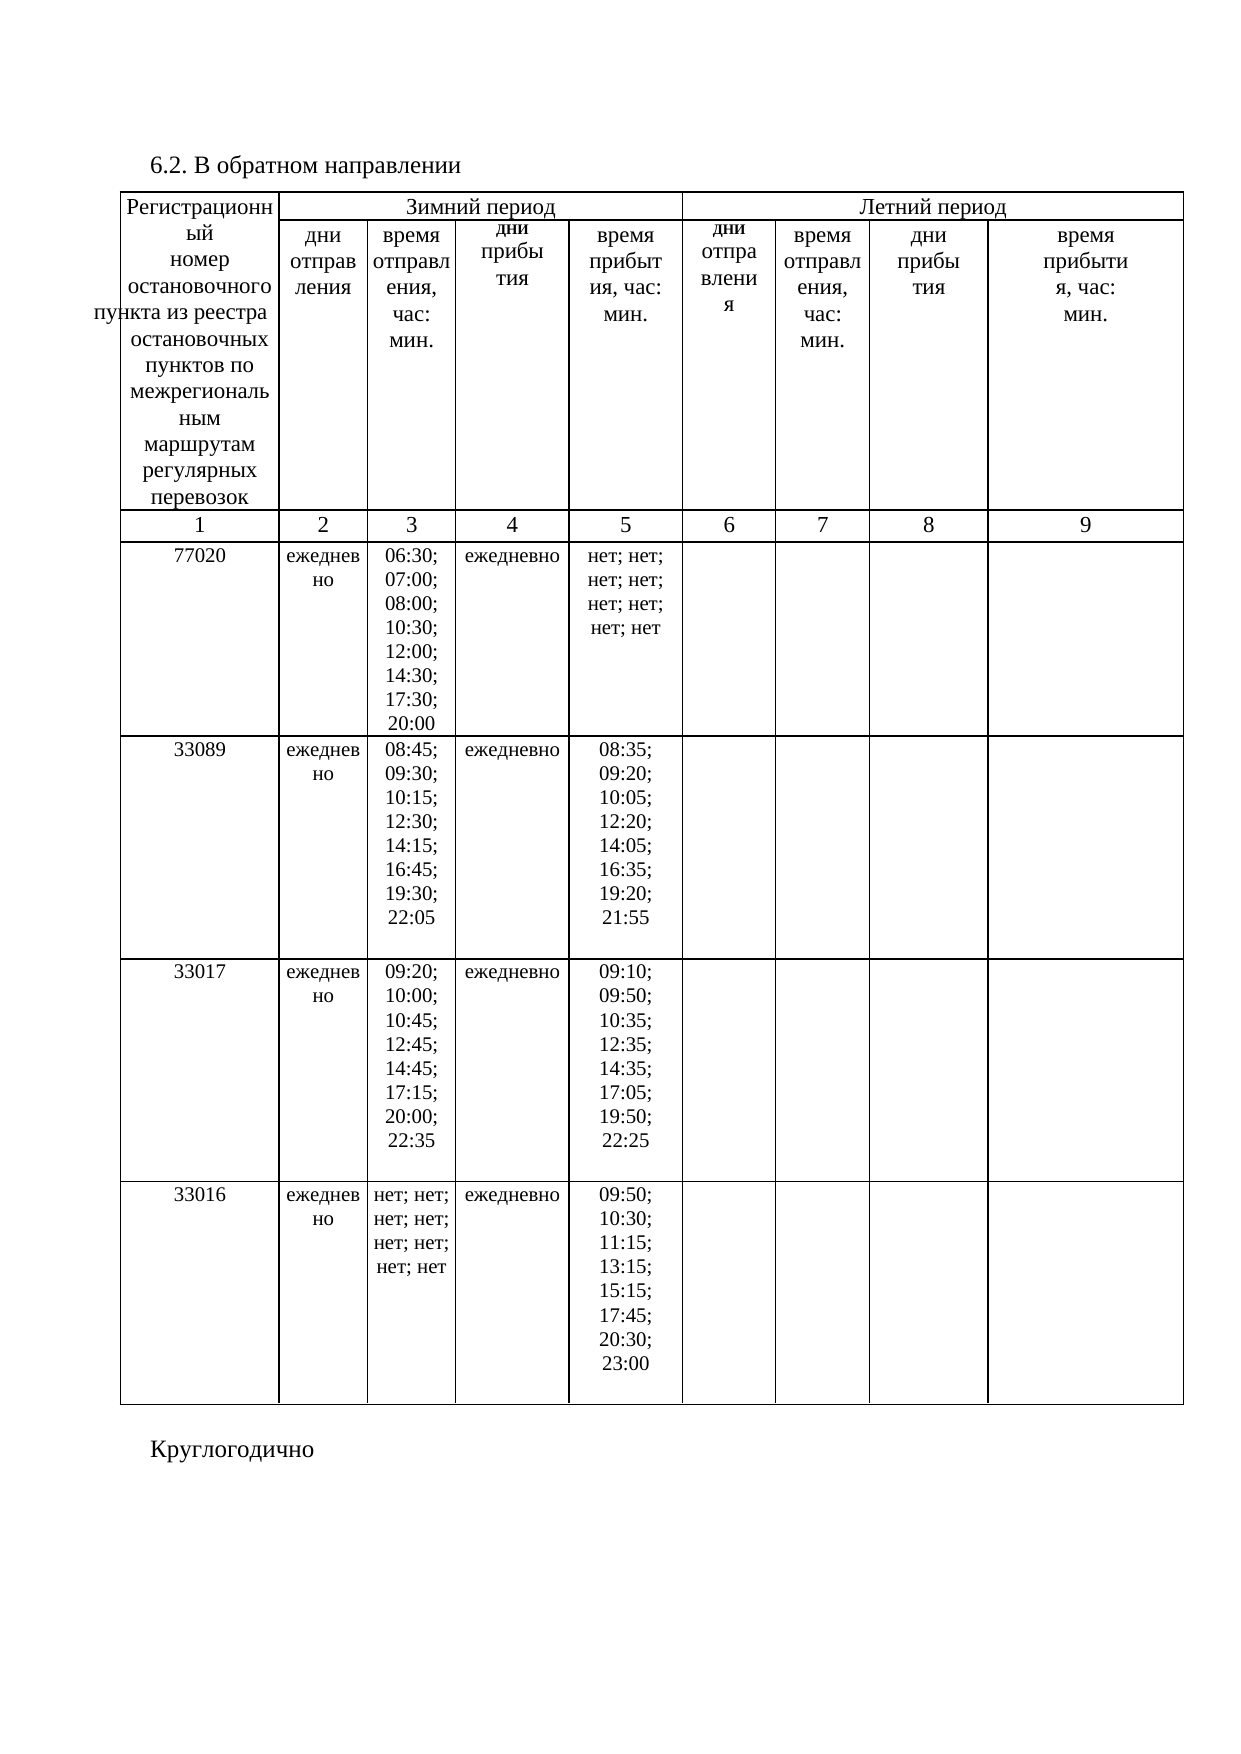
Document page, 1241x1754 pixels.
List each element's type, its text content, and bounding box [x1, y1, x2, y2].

table_cell нет; нет; нет; нет; нет; нет; нет; нет [570, 543, 682, 735]
table_cell нет; нет; нет; нет; нет; нет; нет; нет [368, 1182, 455, 1403]
table_cell [870, 1182, 987, 1403]
table_cell ДНИ отпра влени я [683, 221, 775, 509]
table_header Зимний период [280, 193, 682, 219]
table_cell дни прибы тия [870, 221, 987, 509]
table_cell 1 [121, 511, 278, 541]
table_cell [989, 737, 1183, 958]
table_cell время отправл ения, час: мин. [368, 221, 455, 509]
table_cell ежедневно [280, 1182, 367, 1403]
table_cell ежедневно [456, 1182, 568, 1403]
table_cell 09:10; 09:50; 10:35; 12:35; 14:35; 17:05; 19:50; 22:25 [570, 960, 682, 1181]
table_cell ежедневно [280, 543, 367, 735]
table_cell время прибыти я, час: мин. [989, 221, 1183, 509]
table_cell ежедневно [456, 960, 568, 1181]
table_cell дни отправ ления [280, 221, 367, 509]
table_cell [776, 1182, 869, 1403]
table_cell [683, 543, 775, 735]
table_cell 33089 [121, 737, 278, 958]
table_cell [683, 960, 775, 1181]
text 6.2. В обратном направлении [150, 150, 1090, 179]
table_cell [989, 1182, 1183, 1403]
table_cell [683, 737, 775, 958]
table_cell ДНИ прибы тия [456, 221, 568, 509]
table_cell [870, 960, 987, 1181]
table_cell 6 [683, 511, 775, 541]
table_header Летний период [683, 193, 1183, 219]
table_cell [776, 960, 869, 1181]
table_cell время отправл ения, час: мин. [776, 221, 869, 509]
table_cell 9 [989, 511, 1183, 541]
table_cell 8 [870, 511, 987, 541]
table_cell [989, 960, 1183, 1181]
table_cell 7 [776, 511, 869, 541]
table_cell 5 [570, 511, 682, 541]
table_cell 2 [280, 511, 367, 541]
table_cell [776, 737, 869, 958]
table_cell 09:50; 10:30; 11:15; 13:15; 15:15; 17:45; 20:30; 23:00 [570, 1182, 682, 1403]
table_cell 09:20; 10:00; 10:45; 12:45; 14:45; 17:15; 20:00; 22:35 [368, 960, 455, 1181]
table_cell 06:30; 07:00; 08:00; 10:30; 12:00; 14:30; 17:30; 20:00 [368, 543, 455, 735]
table_cell 4 [456, 511, 568, 541]
table_cell [989, 543, 1183, 735]
table_cell [683, 1182, 775, 1403]
text Круглогодично [150, 1434, 1090, 1462]
table_cell 08:35; 09:20; 10:05; 12:20; 14:05; 16:35; 19:20; 21:55 [570, 737, 682, 958]
table_cell 77020 [121, 543, 278, 735]
table_cell время прибыт ия, час: мин. [570, 221, 682, 509]
table_cell ежедневно [280, 737, 367, 958]
table_cell 3 [368, 511, 455, 541]
table_cell 08:45; 09:30; 10:15; 12:30; 14:15; 16:45; 19:30; 22:05 [368, 737, 455, 958]
table_cell 33017 [121, 960, 278, 1181]
table_header Регистрационный номер остановочного пункта из реестра остановочных пунктов по межрегиональным маршрутам регулярных перевозок [121, 193, 278, 509]
table_cell [776, 543, 869, 735]
table_cell ежедневно [456, 543, 568, 735]
table_cell ежедневно [456, 737, 568, 958]
table_cell ежедневно [280, 960, 367, 1181]
table_cell 33016 [121, 1182, 278, 1403]
table_cell [870, 543, 987, 735]
table_cell [870, 737, 987, 958]
